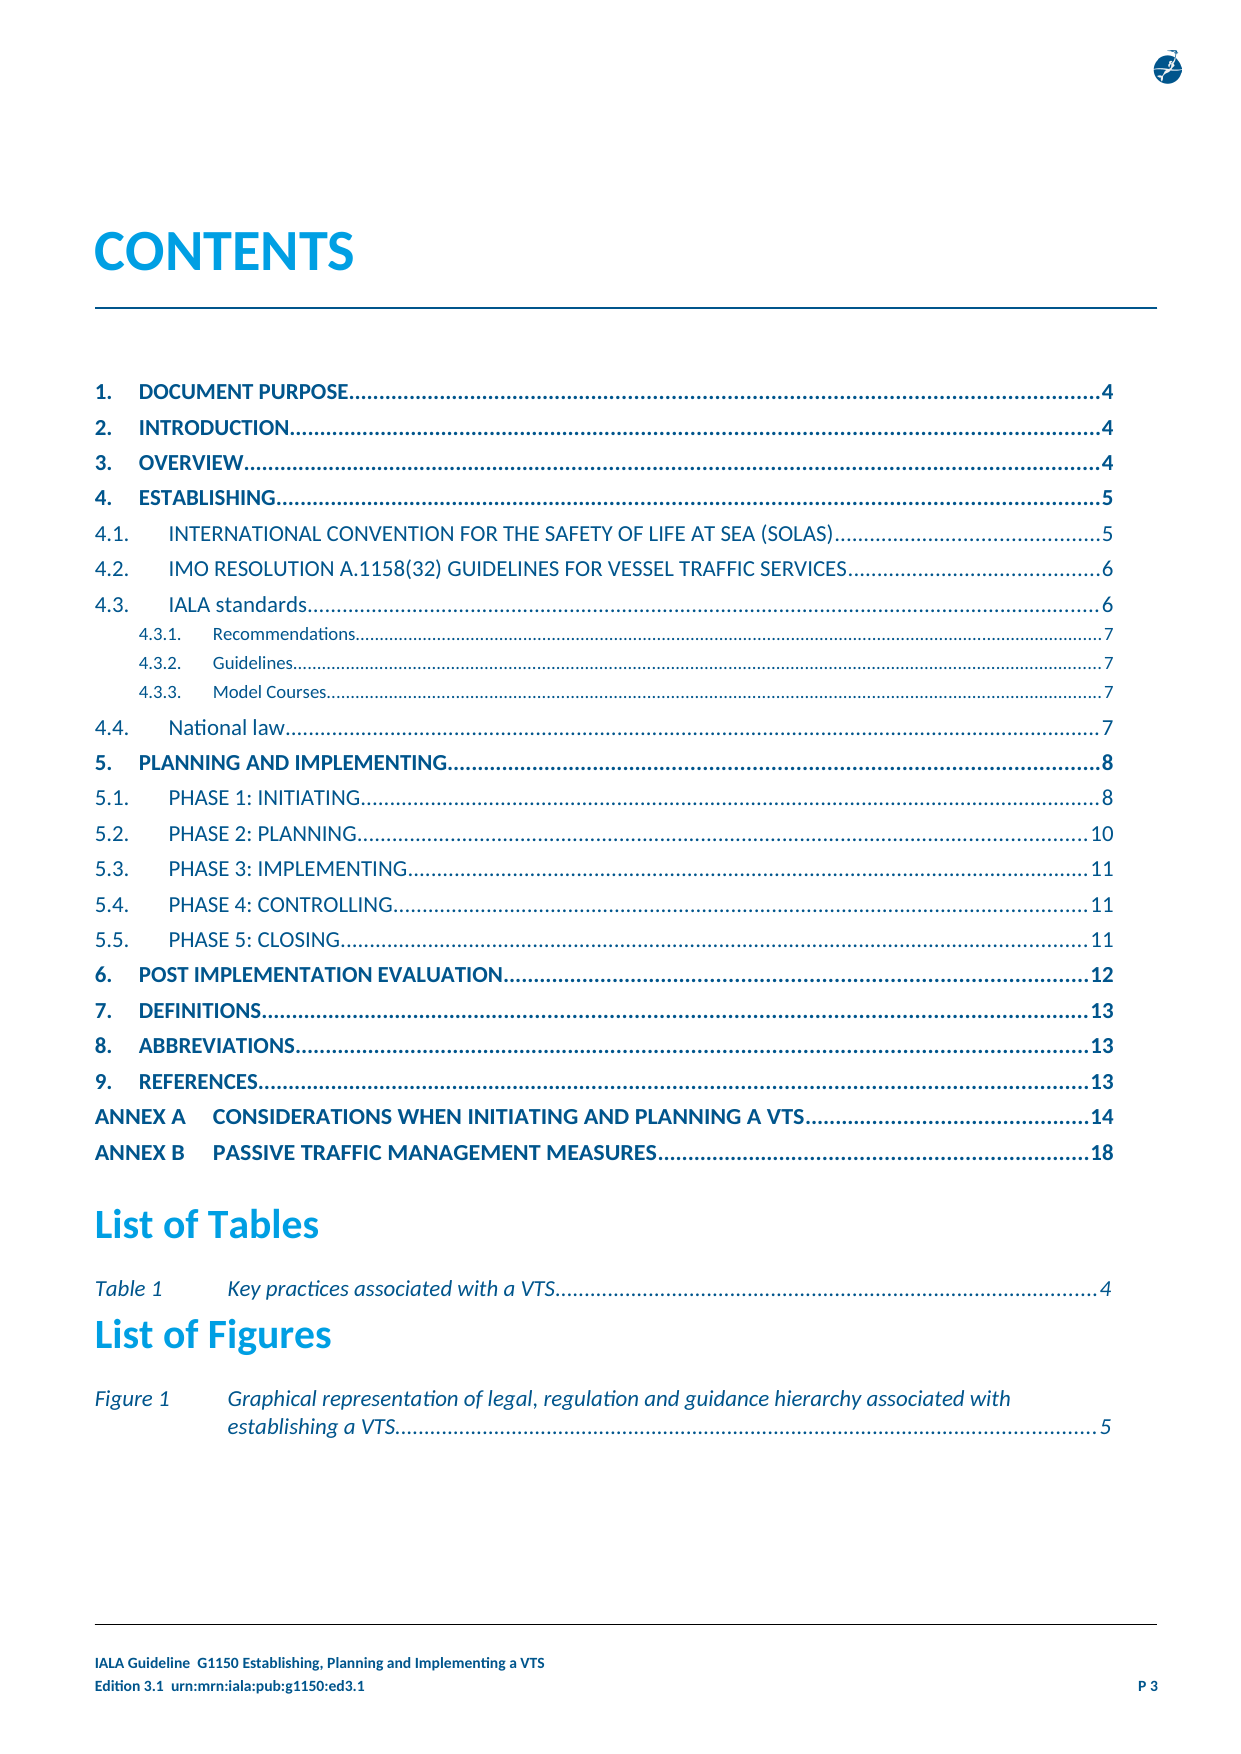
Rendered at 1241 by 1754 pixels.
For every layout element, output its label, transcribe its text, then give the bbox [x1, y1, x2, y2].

list List of Figures [94, 1308, 1157, 1359]
text 7. DEFINITIONS 13 [94, 993, 1113, 1024]
text 4.3. IALA standards 6 [94, 586, 1113, 618]
text 4.3.3. Model Courses 7 [139, 680, 1157, 703]
text 8. ABBREVIATIONS 13 [94, 1028, 1113, 1059]
text 1. DOCUMENT PURPOSE 4 [94, 374, 1113, 405]
text 9. References 13 [94, 1063, 1113, 1095]
text 5.3. PHASE 3: IMPLEMENTING 11 [94, 851, 1113, 882]
text 4.2. IMO RESOLUTION A.1158(32) GUIDELINES FOR VESSEL TRAFFIC SERVICES 6 [94, 551, 1113, 582]
text 5.2. PHASE 2: PLANNING 10 [94, 816, 1113, 847]
text 5.1. PHASE 1: INITIATING 8 [94, 780, 1113, 811]
text 2. INTRODUCTION 4 [94, 409, 1113, 441]
text 3. OVERVIEW 4 [94, 445, 1113, 476]
list List of Tables [94, 1198, 1157, 1249]
text ANNEX B PASSIVE TRAFFIC MANAGEMENT MEASURES 18 [94, 1134, 1113, 1166]
text 5.5. PHASE 5: CLOSING 11 [94, 922, 1113, 953]
text Table 1 Key practices associated with a VTS 4 [94, 1274, 1113, 1302]
text 4.4. National law 7 [94, 709, 1113, 741]
text 6. POST IMPLEMENTATION EVALUATION 12 [94, 957, 1113, 988]
text 4.3.2. Guidelines 7 [139, 651, 1157, 674]
text 5. PLANNING AND IMPLEMENTING 8 [94, 745, 1113, 776]
text 4.1. INTERNATIONAL CONVENTION FOR THE SAFETY OF LIFE AT SEA (SOLAS) 5 [94, 516, 1113, 547]
text 4.3.1. Recommendations 7 [139, 622, 1157, 645]
text 5.4. PHASE 4: CONTROLLING 11 [94, 886, 1113, 918]
text 4. ESTABLISHING 5 [94, 480, 1113, 511]
text ANNEX A CONSIDERATIONS WHEN INITIATING AND PLANNING A VTS 14 [94, 1099, 1113, 1130]
text Figure 1 Graphical representation of legal, regulation and guidance hierarchy associated with establishing a VTS. 5 [94, 1384, 1113, 1440]
picture [1120, 0, 1241, 119]
